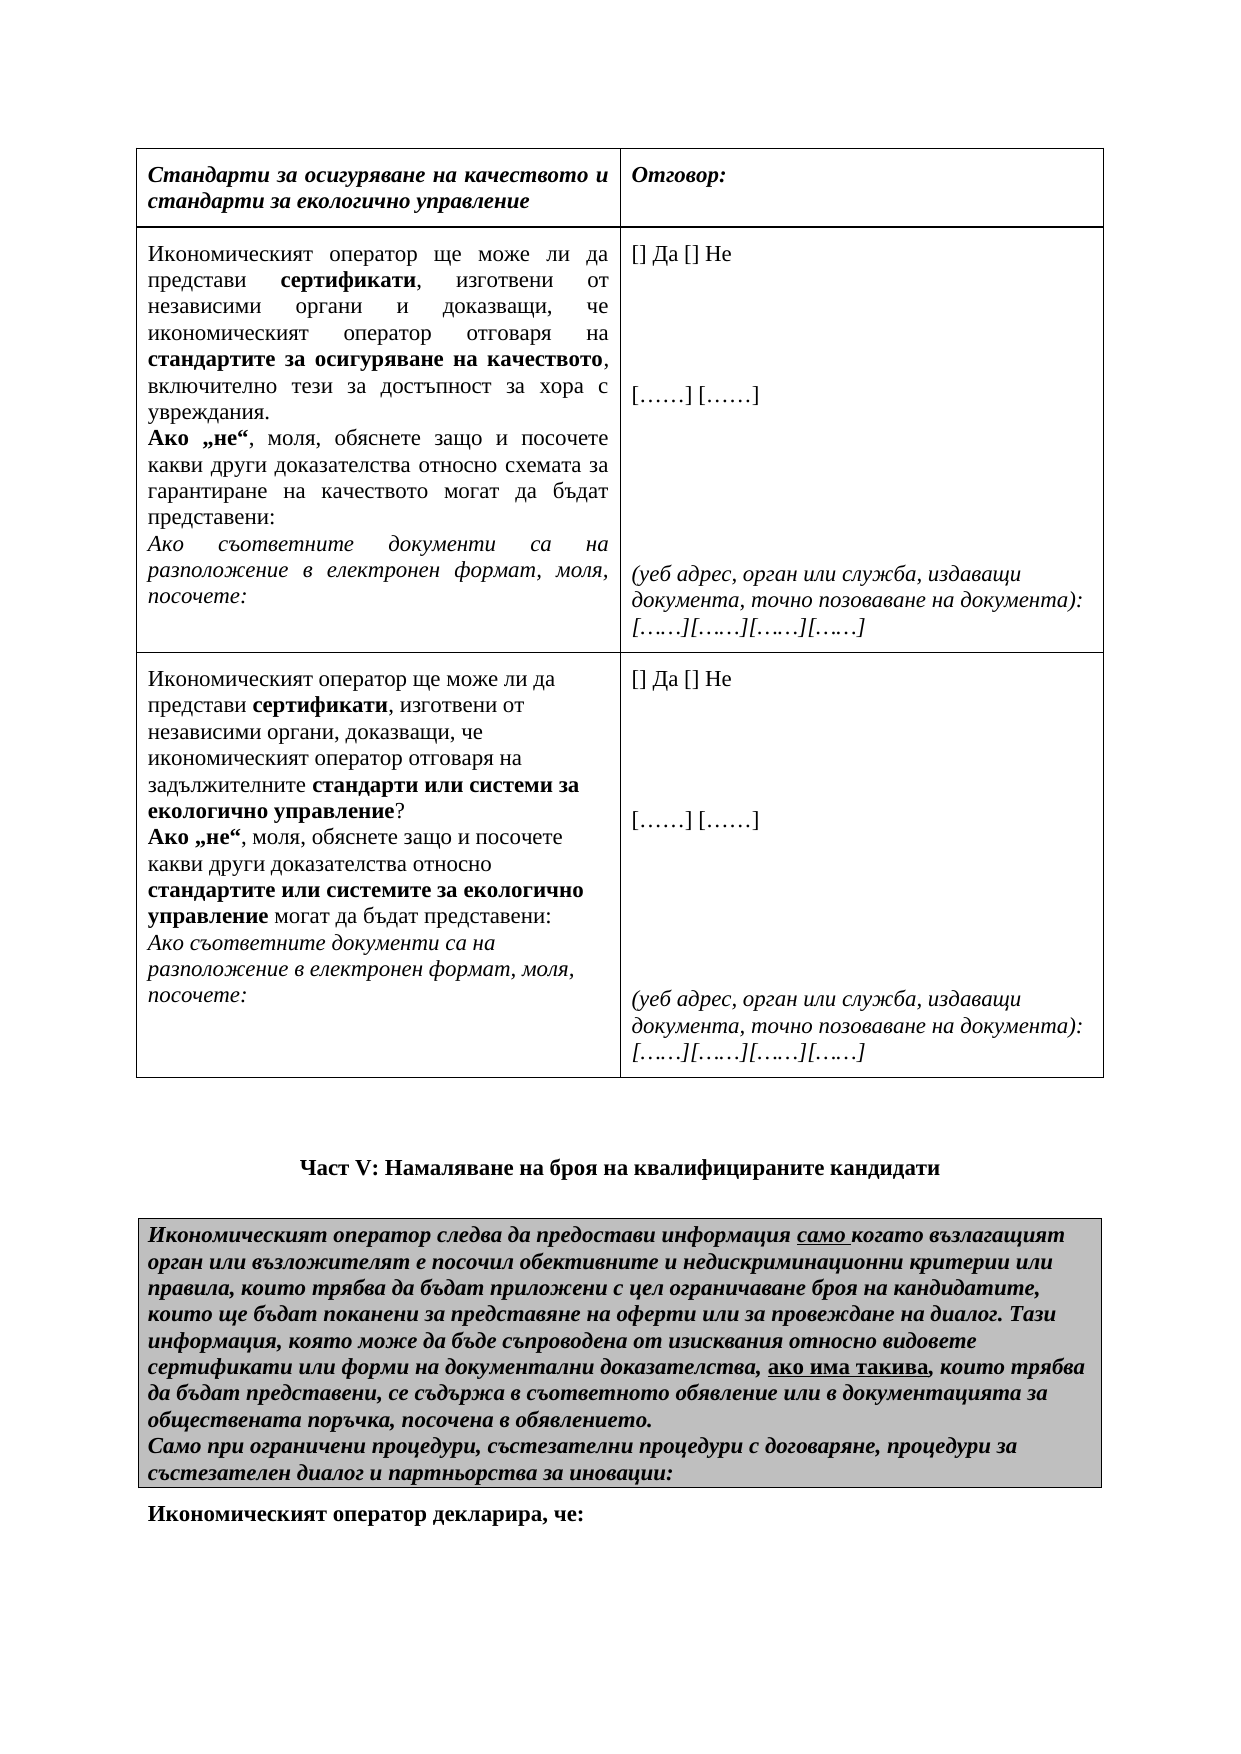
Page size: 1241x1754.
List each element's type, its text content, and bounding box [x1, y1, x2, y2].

table_header Отговор: [621, 149, 1103, 226]
text Част V: Намаляване на броя на квалифицираните кандидати [148, 1154, 1093, 1181]
table_cell Икономическият оператор ще може ли да представи сертификати, изготвени от независими органи, доказващи, че икономическият оператор отговаря на задължителните стандарти или системи за екологично управление? Ако „не“, моля, обяснете защо и посочете какви други доказателства относно стандартите или системите за екологично управление могат да бъдат представени: Ако съответните документи са на разположение в електронен формат, моля, посочете: [137, 653, 620, 1077]
table_header Стандарти за осигуряване на качеството и стандарти за екологично управление [137, 149, 620, 226]
table_cell [] Да [] Не [……] [……] (уеб адрес, орган или служба, издаващи документа, точно позоваване на документа): [……][……][……][……] [621, 653, 1103, 1077]
text Икономическият оператор следва да предостави информация само когато възлагащият орган или възложителят е посочил обективните и недискриминационни критерии или правила, които трябва да бъдат приложени с цел ограничаване броя на кандидатите, които ще бъдат поканени за представяне на оферти или за провеждане на диалог. Тази информация, която може да бъде съпроводена от изисквания относно видовете сертификати или форми на документални доказателства, ако има такива, които трябва да бъдат представени, се съдържа в съответното обявление или в документацията за обществената поръчка, посочена в обявлението. Само при ограничени процедури, състезателни процедури с договаряне, процедури за състезателен диалог и партньорства за иновации: [139, 1219, 1101, 1487]
table_cell [] Да [] Не [……] [……] (уеб адрес, орган или служба, издаващи документа, точно позоваване на документа): [……][……][……][……] [621, 228, 1103, 652]
text Икономическият оператор декларира, че: [148, 1501, 1093, 1527]
table_cell Икономическият оператор ще може ли да представи сертификати, изготвени от независими органи и доказващи, че икономическият оператор отговаря на стандартите за осигуряване на качеството, включително тези за достъпност за хора с увреждания. Ако „не“, моля, обяснете защо и посочете какви други доказателства относно схемата за гарантиране на качеството могат да бъдат представени: Ако съответните документи са на разположение в електронен формат, моля, посочете: [137, 228, 620, 652]
